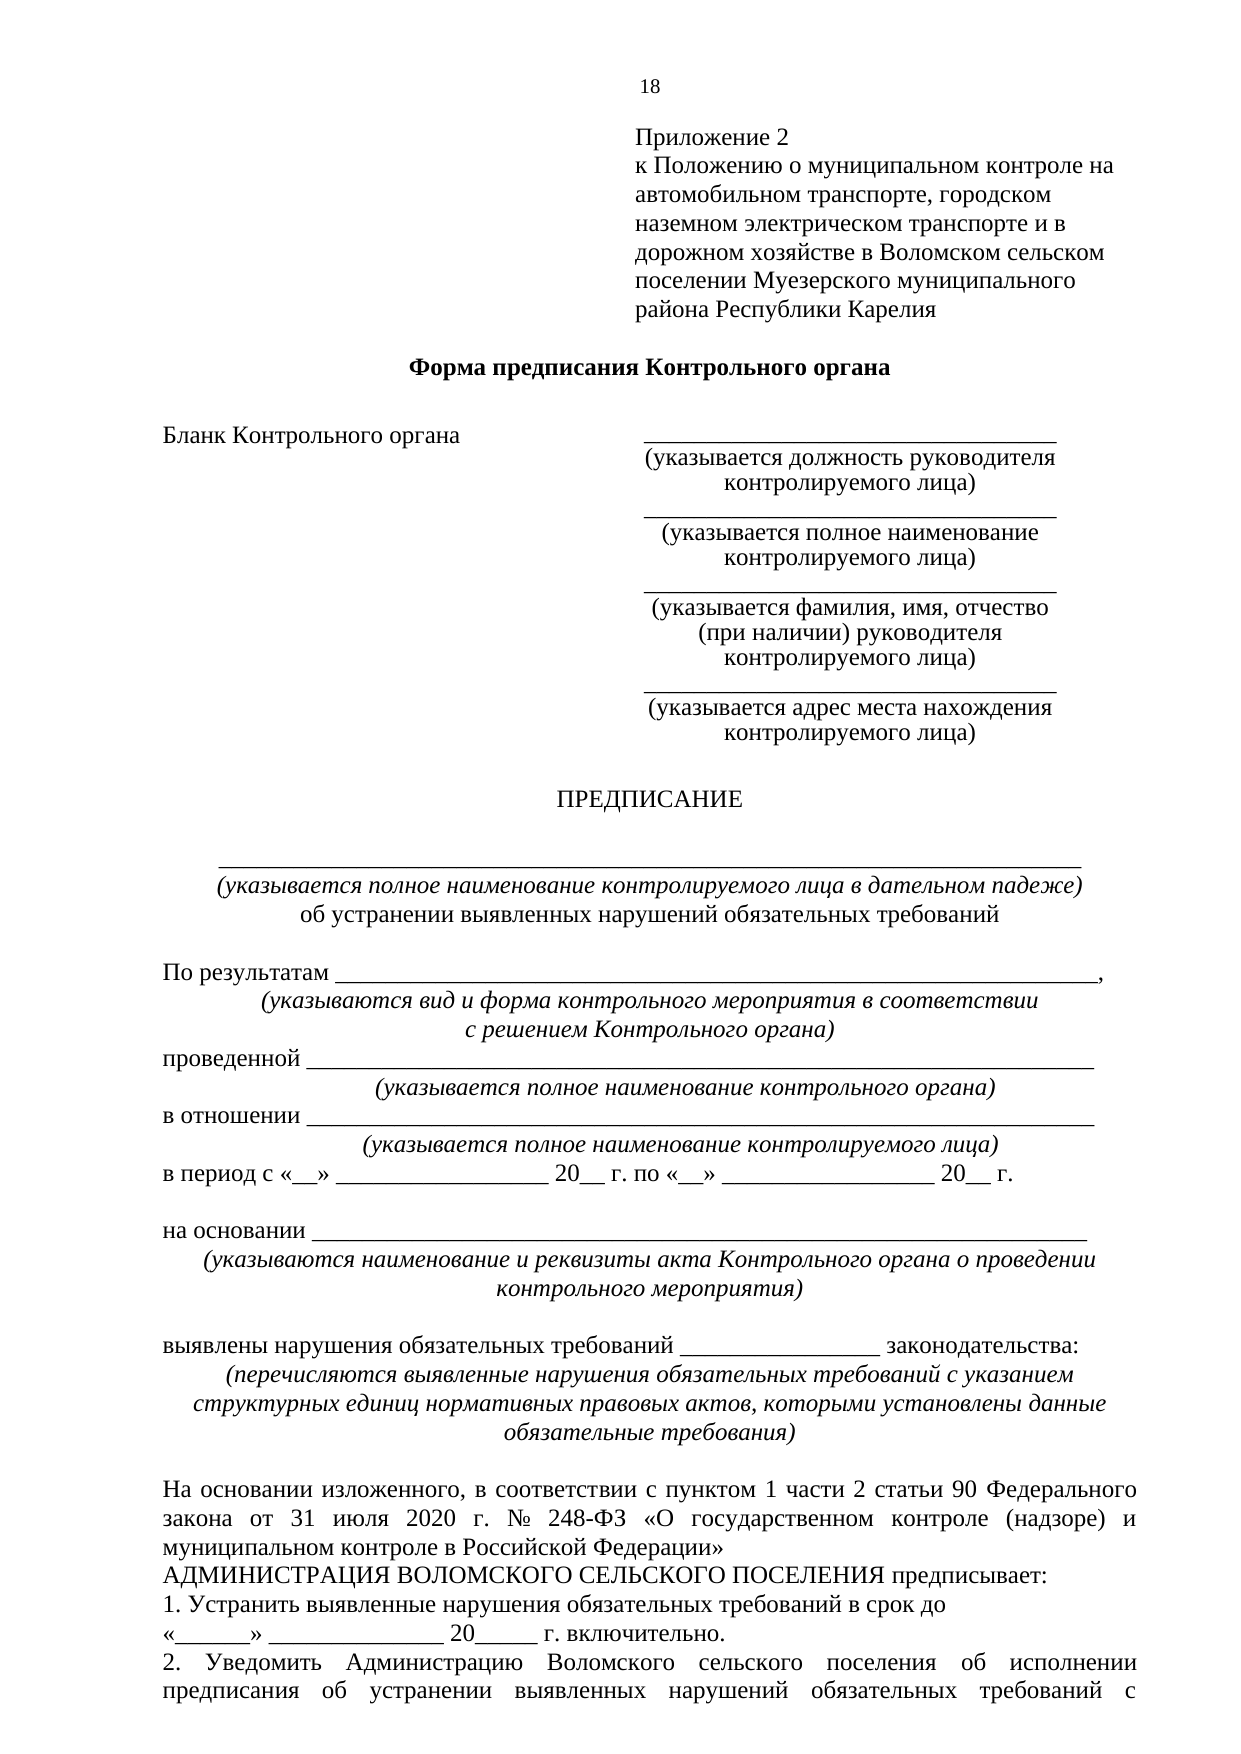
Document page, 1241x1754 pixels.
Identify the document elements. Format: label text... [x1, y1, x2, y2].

text 1. Устранить выявленные нарушения обязательных требований в срок до [162, 1589, 1137, 1618]
text (указываются вид и форма контрольного мероприятия в соответствии [162, 986, 1137, 1014]
text Приложение 2 [561, 122, 1137, 151]
text По результатам _____________________________________________________________, [162, 957, 1137, 986]
text выявлены нарушения обязательных требований ________________ законодательства: [162, 1331, 1137, 1359]
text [162, 1647, 1137, 1704]
text на основании ______________________________________________________________ [162, 1216, 1137, 1244]
text Форма предписания Контрольного органа [162, 352, 1137, 381]
text в период с «__» _________________ 20__ г. по «__» _________________ 20__ г. [162, 1158, 1137, 1187]
text (указывается полное наименование контрольного органа) [162, 1072, 1137, 1101]
text (указывается полное наименование контролируемого лица) [162, 1129, 1137, 1158]
text (перечисляются выявленные нарушения обязательных требований с указанием структурных единиц нормативных правовых актов, которыми установлены данные обязательные требования) [162, 1359, 1137, 1446]
text (указываются наименование и реквизиты акта Контрольного органа о проведении контрольного мероприятия) [162, 1244, 1137, 1302]
text (указывается полное наименование контролируемого лица в дательном падеже) [162, 871, 1137, 899]
text На основании изложенного, в соответствии с пунктом 1 части 2 статьи 90 Федерального закона от 31 июля 2020 г. № 248-ФЗ «О государственном контроле (надзоре) и муниципальном контроле в Российской Федерации» [162, 1474, 1137, 1561]
text «______» ______________ 20_____ г. включительно. [162, 1618, 1137, 1647]
text к Положению о муниципальном контроле на автомобильном транспорте, городском наземном электрическом транспорте и в дорожном хозяйстве в Воломском сельском поселении Муезерского муниципального района Республики Карелия [635, 151, 1137, 323]
text в отношении _______________________________________________________________ [162, 1101, 1137, 1129]
text АДМИНИСТРАЦИЯ ВОЛОМСКОГО СЕЛЬСКОГО ПОСЕЛЕНИЯ предписывает: [162, 1561, 1137, 1589]
text проведенной _______________________________________________________________ [162, 1043, 1137, 1072]
table_header Бланк Контрольного органа [156, 409, 599, 756]
text об устранении выявленных нарушений обязательных требований [162, 899, 1137, 928]
text ПРЕДПИСАНИЕ [162, 784, 1137, 813]
text _____________________________________________________________________ [162, 842, 1137, 871]
table_header _________________________________ (указывается должность руководителя контролируемого лица) _________________________________ (указывается полное наименование контролируемого лица) _________________________________ (указывается фамилия, имя, отчество (при наличии) руководителя контролируемого лица) _________________________________ (указывается адрес места нахождения контролируемого лица) [599, 409, 1101, 756]
text с решением Контрольного органа) [162, 1014, 1137, 1043]
